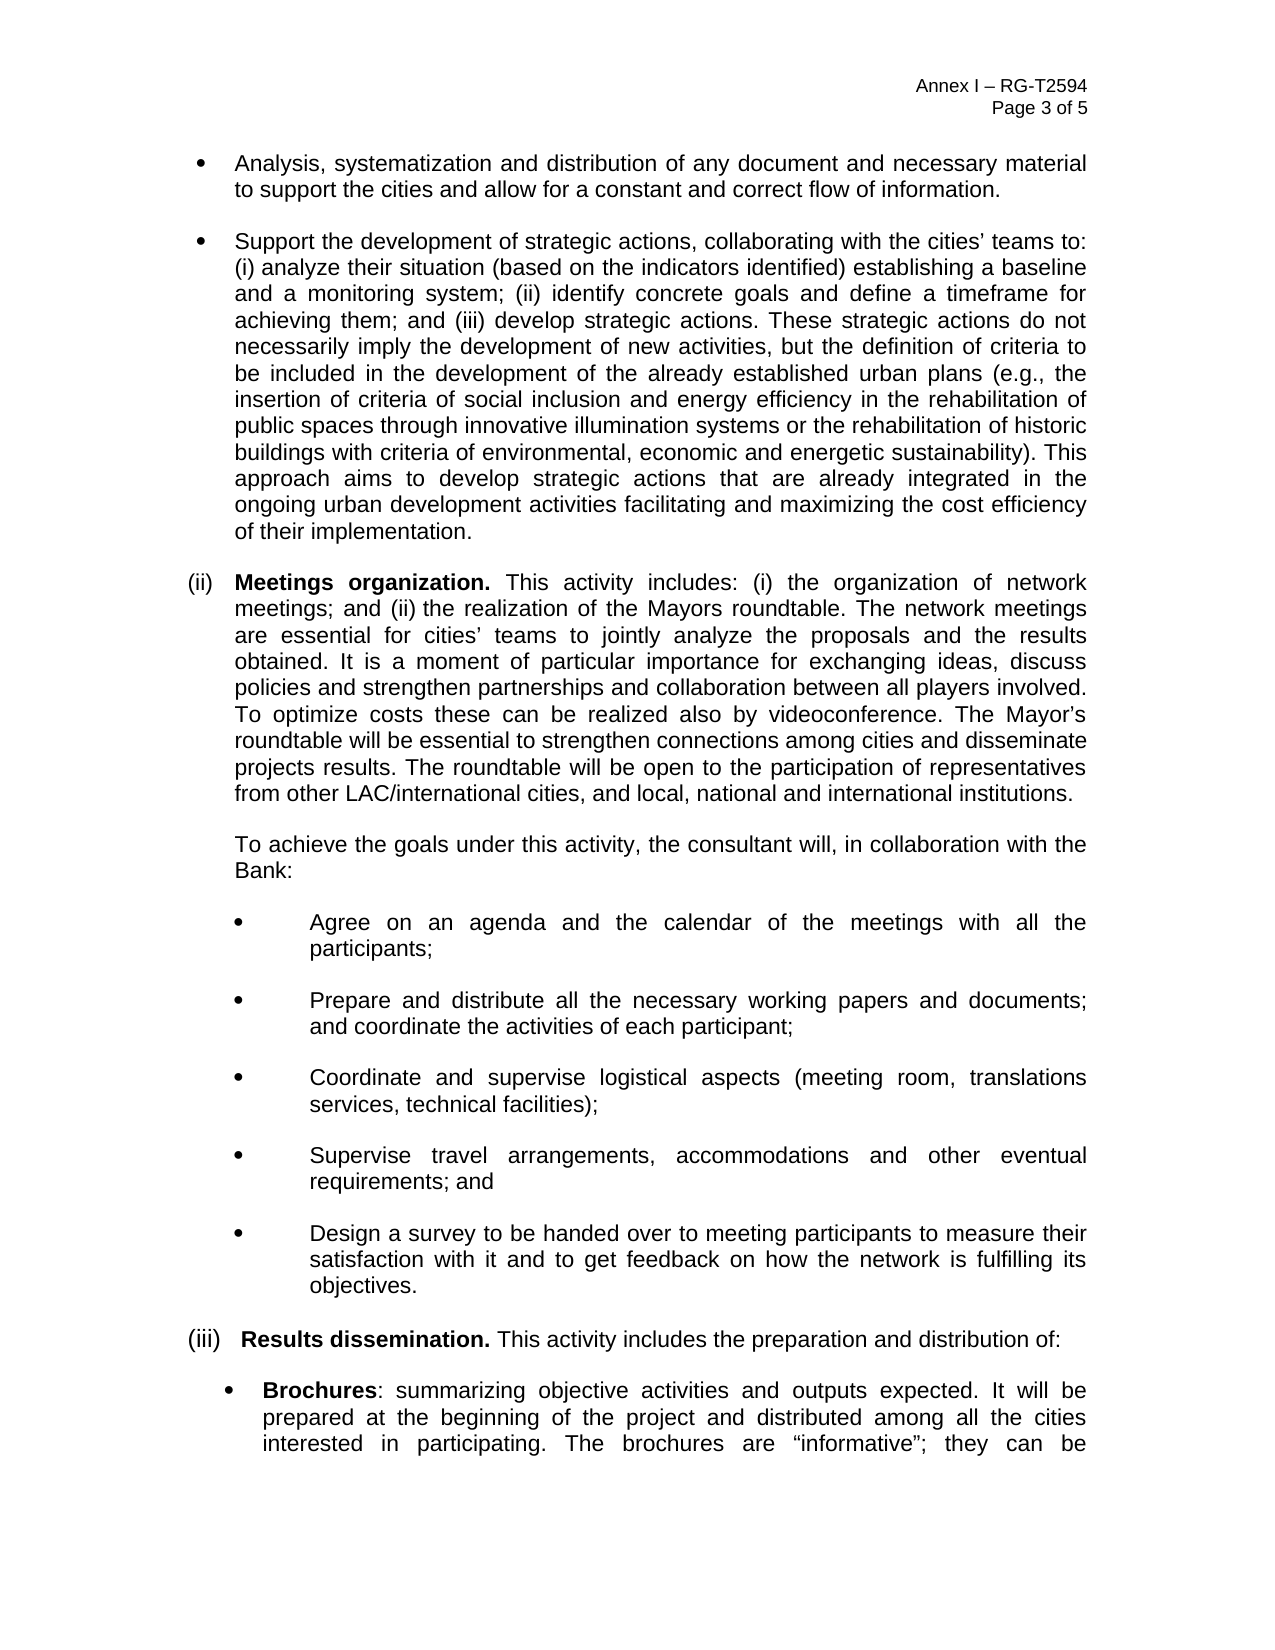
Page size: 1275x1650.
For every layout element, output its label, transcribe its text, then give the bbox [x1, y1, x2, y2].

list Design a survey to be handed over to meeting participants to measure their satisfaction with it and to get feedback on how the network is fulfilling its objectives. [234, 1220, 1087, 1299]
list Agree on an agenda and the calendar of the meetings with all the participants; [234, 909, 1087, 962]
list Results dissemination. This activity includes the preparation and distribution of: [187, 1324, 1087, 1352]
list Prepare and distribute all the necessary working papers and documents; and coordinate the activities of each participant; [234, 987, 1087, 1039]
list Meetings organization. This activity includes: (i) the organization of network meetings; and (ii) the realization of the Mayors roundtable. The network meetings are essential for cities’ teams to jointly analyze the proposals and the results obtained. It is a moment of particular importance for exchanging ideas, discuss policies and strengthen partnerships and collaboration between all players involved. To optimize costs these can be realized also by videoconference. The Mayor’s roundtable will be essential to strengthen connections among cities and disseminate projects results. The roundtable will be open to the participation of representatives from other LAC/international cities, and local, national and international institutions. [187, 569, 1087, 806]
list Coordinate and supervise logistical aspects (meeting room, translations services, technical facilities); [234, 1064, 1087, 1117]
text To achieve the goals under this activity, the consultant will, in collaboration with the Bank: [234, 831, 1087, 884]
list Supervise travel arrangements, accommodations and other eventual requirements; and [234, 1142, 1087, 1195]
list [225, 1377, 1087, 1457]
list Analysis, systematization and distribution of any document and necessary material to support the cities and allow for a constant and correct flow of information. [197, 150, 1087, 203]
list Support the development of strategic actions, collaborating with the cities’ teams to: (i) analyze their situation (based on the indicators identified) establishing a baseline and a monitoring system; (ii) identify concrete goals and define a timeframe for achieving them; and (iii) develop strategic actions. These strategic actions do not necessarily imply the development of new activities, but the definition of criteria to be included in the development of the already established urban plans (e.g., the insertion of criteria of social inclusion and energy efficiency in the rehabilitation of public spaces through innovative illumination systems or the rehabilitation of historic buildings with criteria of environmental, economic and energetic sustainability). This approach aims to develop strategic actions that are already integrated in the ongoing urban development activities facilitating and maximizing the cost efficiency of their implementation. [197, 228, 1087, 544]
